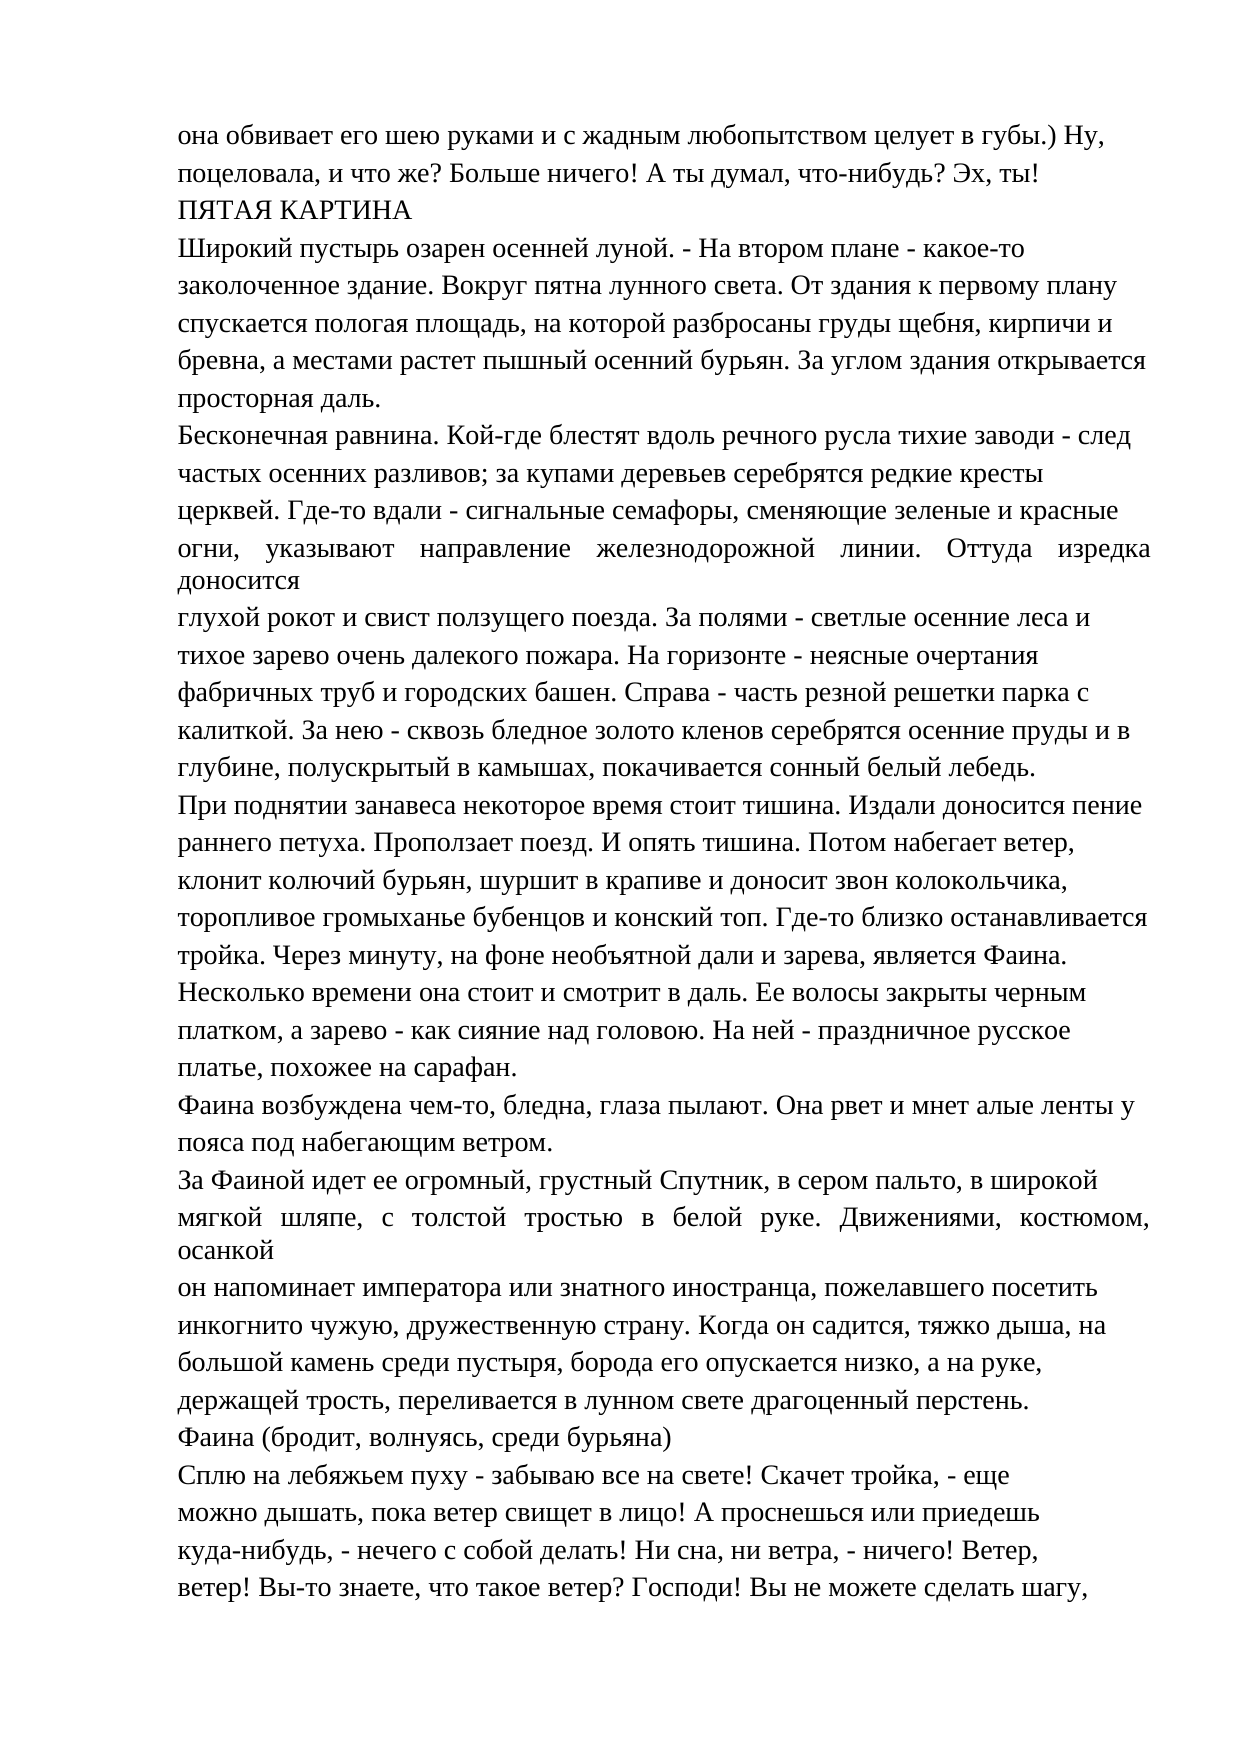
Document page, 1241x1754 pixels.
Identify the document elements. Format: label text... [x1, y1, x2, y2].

text Фаина возбуждена чем-то, бледна, глаза пылают. Она рвет и мнет алые ленты у [177, 1088, 1152, 1120]
text Несколько времени она стоит и смотрит в даль. Ее волосы закрыты черным [177, 976, 1152, 1008]
text глухой рокот и свист ползущего поезда. За полями - светлые осенние леса и [177, 601, 1152, 633]
text можно дышать, пока ветер свищет в лицо! А проснешься или приедешь [177, 1495, 1152, 1528]
text просторная даль. [177, 381, 1152, 413]
text спускается пологая площадь, на которой разбросаны груды щебня, кирпичи и [177, 306, 1152, 338]
text клонит колючий бурьян, шуршит в крапиве и доносит звон колокольчика, [177, 863, 1152, 895]
text торопливое громыханье бубенцов и конский топ. Где-то близко останавливается [177, 901, 1152, 933]
text фабричных труб и городских башен. Справа - часть резной решетки парка с [177, 676, 1152, 708]
text ветер! Вы-то знаете, что такое ветер? Господи! Вы не можете сделать шагу, [177, 1570, 1152, 1603]
text куда-нибудь, - нечего с собой делать! Ни сна, ни ветра, - ничего! Ветер, [177, 1533, 1152, 1565]
text платком, а зарево - как сияние над головою. На ней - праздничное русское [177, 1013, 1152, 1045]
text Широкий пустырь озарен осенней луной. - На втором плане - какое-то [177, 231, 1152, 263]
text ПЯТАЯ КАРТИНА [177, 193, 1152, 226]
text поцеловала, и что же? Больше ничего! А ты думал, что-нибудь? Эх, ты! [177, 156, 1152, 188]
text бревна, а местами растет пышный осенний бурьян. За углом здания открывается [177, 343, 1152, 376]
text Фаина (бродит, волнуясь, среди бурьяна) [177, 1420, 1152, 1453]
text частых осенних разливов; за купами деревьев серебрятся редкие кресты [177, 456, 1152, 488]
text мягкой шляпе, с толстой тростью в белой руке. Движениями, костюмом, осанкой [177, 1201, 1152, 1265]
text инкогнито чужую, дружественную страну. Когда он садится, тяжко дыша, на [177, 1308, 1152, 1340]
text он напоминает императора или знатного иностранца, пожелавшего посетить [177, 1270, 1152, 1303]
text тройка. Через минуту, на фоне необъятной дали и зарева, является Фаина. [177, 938, 1152, 970]
text заколоченное здание. Вокруг пятна лунного света. От здания к первому плану [177, 268, 1152, 301]
text глубине, полускрытый в камышах, покачивается сонный белый лебедь. [177, 751, 1152, 783]
text церквей. Где-то вдали - сигнальные семафоры, сменяющие зеленые и красные [177, 493, 1152, 526]
text раннего петуха. Проползает поезд. И опять тишина. Потом набегает ветер, [177, 826, 1152, 858]
text тихое зарево очень далекого пожара. На горизонте - неясные очертания [177, 638, 1152, 670]
text держащей трость, переливается в лунном свете драгоценный перстень. [177, 1383, 1152, 1415]
text она обвивает его шею руками и с жадным любопытством целует в губы.) Ну, [177, 118, 1152, 151]
text огни, указывают направление железнодорожной линии. Оттуда изредка доносится [177, 531, 1152, 595]
text Бесконечная равнина. Кой-где блестят вдоль речного русла тихие заводи - след [177, 418, 1152, 451]
text Сплю на лебяжьем пуху - забываю все на свете! Скачет тройка, - еще [177, 1458, 1152, 1490]
text За Фаиной идет ее огромный, грустный Спутник, в сером пальто, в широкой [177, 1163, 1152, 1195]
text При поднятии занавеса некоторое время стоит тишина. Издали доносится пение [177, 788, 1152, 820]
text большой камень среди пустыря, борода его опускается низко, а на руке, [177, 1345, 1152, 1378]
text пояса под набегающим ветром. [177, 1126, 1152, 1158]
text калиткой. За нею - сквозь бледное золото кленов серебрятся осенние пруды и в [177, 713, 1152, 745]
text платье, похожее на сарафан. [177, 1051, 1152, 1083]
